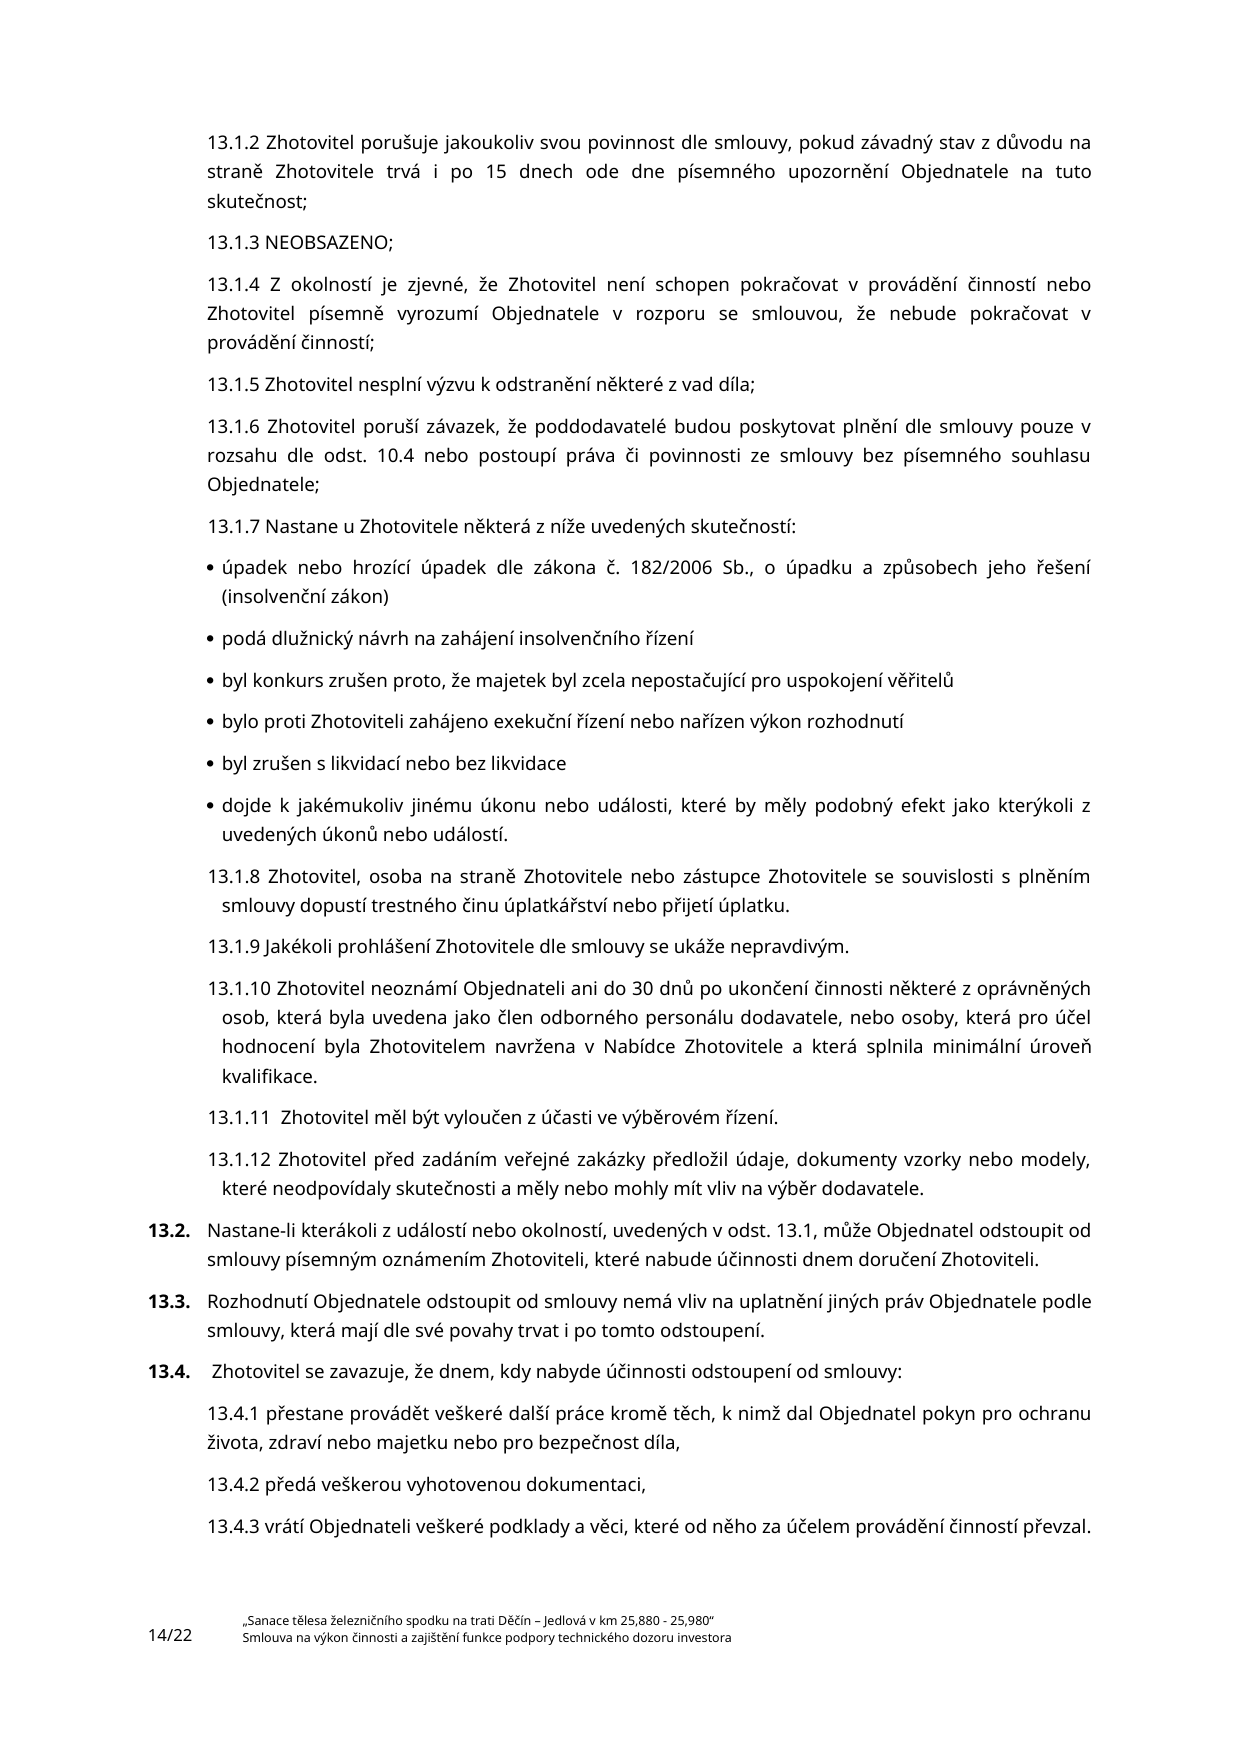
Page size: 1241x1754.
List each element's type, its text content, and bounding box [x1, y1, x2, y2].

list dojde k jakémukoliv jinému úkonu nebo události, které by měly podobný efekt jako kterýkoli z uvedených úkonů nebo událostí. [207, 789, 1092, 847]
text 13.2. Nastane-li kterákoli z událostí nebo okolností, uvedených v odst. 13.1, může Objednatel odstoupit od smlouvy písemným oznámením Zhotoviteli, které nabude účinnosti dnem doručení Zhotoviteli. [148, 1214, 1092, 1272]
text 13.4.1 přestane provádět veškeré další práce kromě těch, k nimž dal Objednatel pokyn pro ochranu života, zdraví nebo majetku nebo pro bezpečnost díla, [207, 1397, 1092, 1456]
text 13.1.3 NEOBSAZENO; [207, 226, 1092, 256]
text 13.4.3 vrátí Objednateli veškeré podklady a věci, které od něho za účelem provádění činností převzal. [207, 1510, 1092, 1539]
text 13.3. Rozhodnutí Objednatele odstoupit od smlouvy nemá vliv na uplatnění jiných práv Objednatele podle smlouvy, která mají dle své povahy trvat i po tomto odstoupení. [148, 1285, 1092, 1343]
text 13.4.2 předá veškerou vyhotovenou dokumentaci, [207, 1468, 1092, 1497]
text 13.1.6 Zhotovitel poruší závazek, že poddodavatelé budou poskytovat plnění dle smlouvy pouze v rozsahu dle odst. 10.4 nebo postoupí práva či povinnosti ze smlouvy bez písemného souhlasu Objednatele; [207, 410, 1092, 497]
text 13.1.7 Nastane u Zhotovitele některá z níže uvedených skutečností: [207, 510, 1092, 539]
text 13.1.11 Zhotovitel měl být vyloučen z účasti ve výběrovém řízení. [207, 1101, 1092, 1131]
list byl zrušen s likvidací nebo bez likvidace [207, 747, 1092, 776]
list byl konkurs zrušen proto, že majetek byl zcela nepostačující pro uspokojení věřitelů [207, 664, 1092, 693]
list bylo proti Zhotoviteli zahájeno exekuční řízení nebo nařízen výkon rozhodnutí [207, 706, 1092, 735]
list podá dlužnický návrh na zahájení insolvenčního řízení [207, 622, 1092, 651]
text 13.1.12 Zhotovitel před zadáním veřejné zakázky předložil údaje, dokumenty vzorky nebo modely, které neodpovídaly skutečnosti a měly nebo mohly mít vliv na výběr dodavatele. [207, 1143, 1092, 1201]
text 13.1.2 Zhotovitel porušuje jakoukoliv svou povinnost dle smlouvy, pokud závadný stav z důvodu na straně Zhotovitele trvá i po 15 dnech ode dne písemného upozornění Objednatele na tuto skutečnost; [207, 126, 1092, 214]
text 13.1.9 Jakékoli prohlášení Zhotovitele dle smlouvy se ukáže nepravdivým. [207, 931, 1092, 960]
list úpadek nebo hrozící úpadek dle zákona č. 182/2006 Sb., o úpadku a způsobech jeho řešení (insolvenční zákon) [207, 551, 1092, 610]
text 13.1.10 Zhotovitel neoznámí Objednateli ani do 30 dnů po ukončení činnosti některé z oprávněných osob, která byla uvedena jako člen odborného personálu dodavatele, nebo osoby, která pro účel hodnocení byla Zhotovitelem navržena v Nabídce Zhotovitele a která splnila minimální úroveň kvalifikace. [207, 972, 1092, 1089]
text 13.1.5 Zhotovitel nesplní výzvu k odstranění některé z vad díla; [207, 368, 1092, 397]
text 13.4. Zhotovitel se zavazuje, že dnem, kdy nabyde účinnosti odstoupení od smlouvy: [148, 1356, 1092, 1385]
text 13.1.8 Zhotovitel, osoba na straně Zhotovitele nebo zástupce Zhotovitele se souvislosti s plněním smlouvy dopustí trestného činu úplatkářství nebo přijetí úplatku. [207, 860, 1092, 918]
text 13.1.4 Z okolností je zjevné, že Zhotovitel není schopen pokračovat v provádění činností nebo Zhotovitel písemně vyrozumí Objednatele v rozporu se smlouvou, že nebude pokračovat v provádění činností; [207, 268, 1092, 356]
